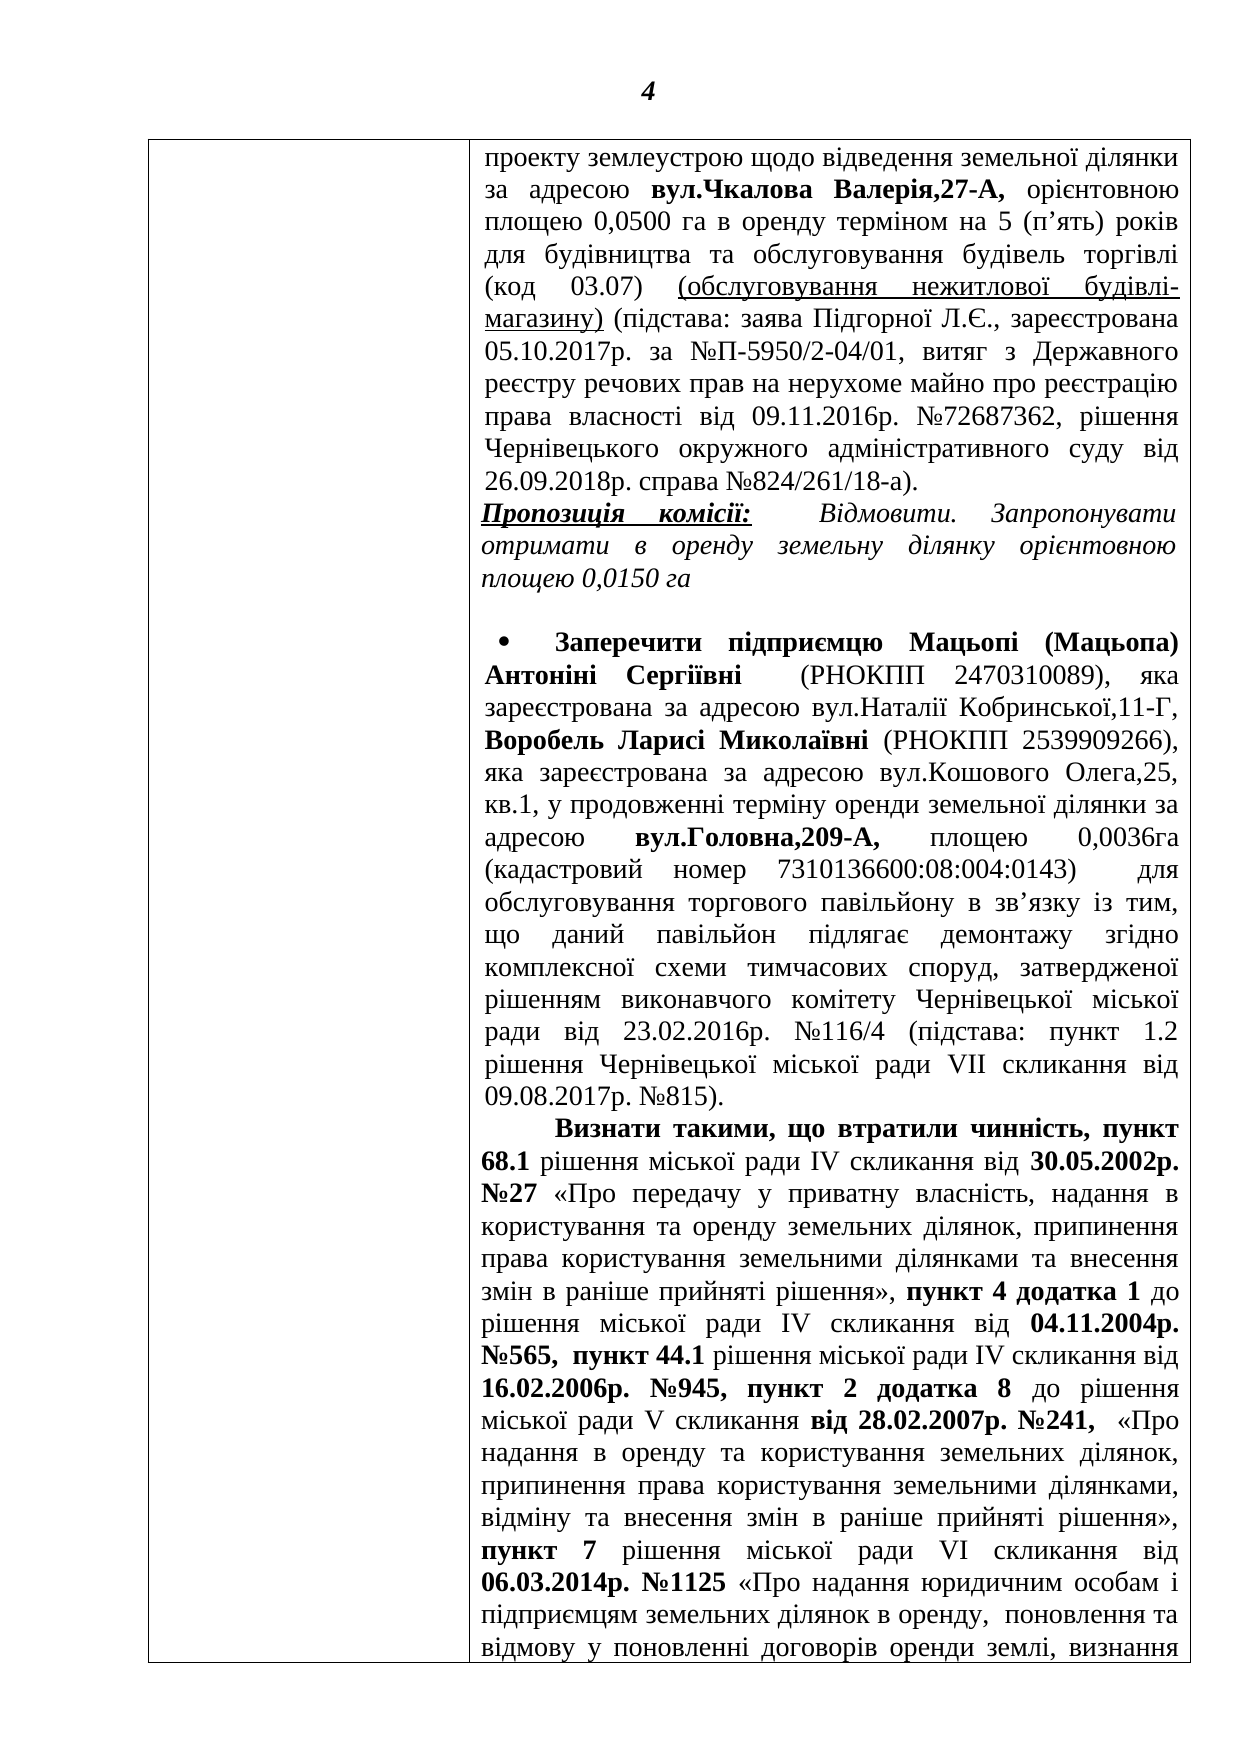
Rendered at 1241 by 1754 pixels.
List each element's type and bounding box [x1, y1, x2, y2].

table_header [149, 140, 469, 1662]
table_header [470, 140, 1190, 1662]
